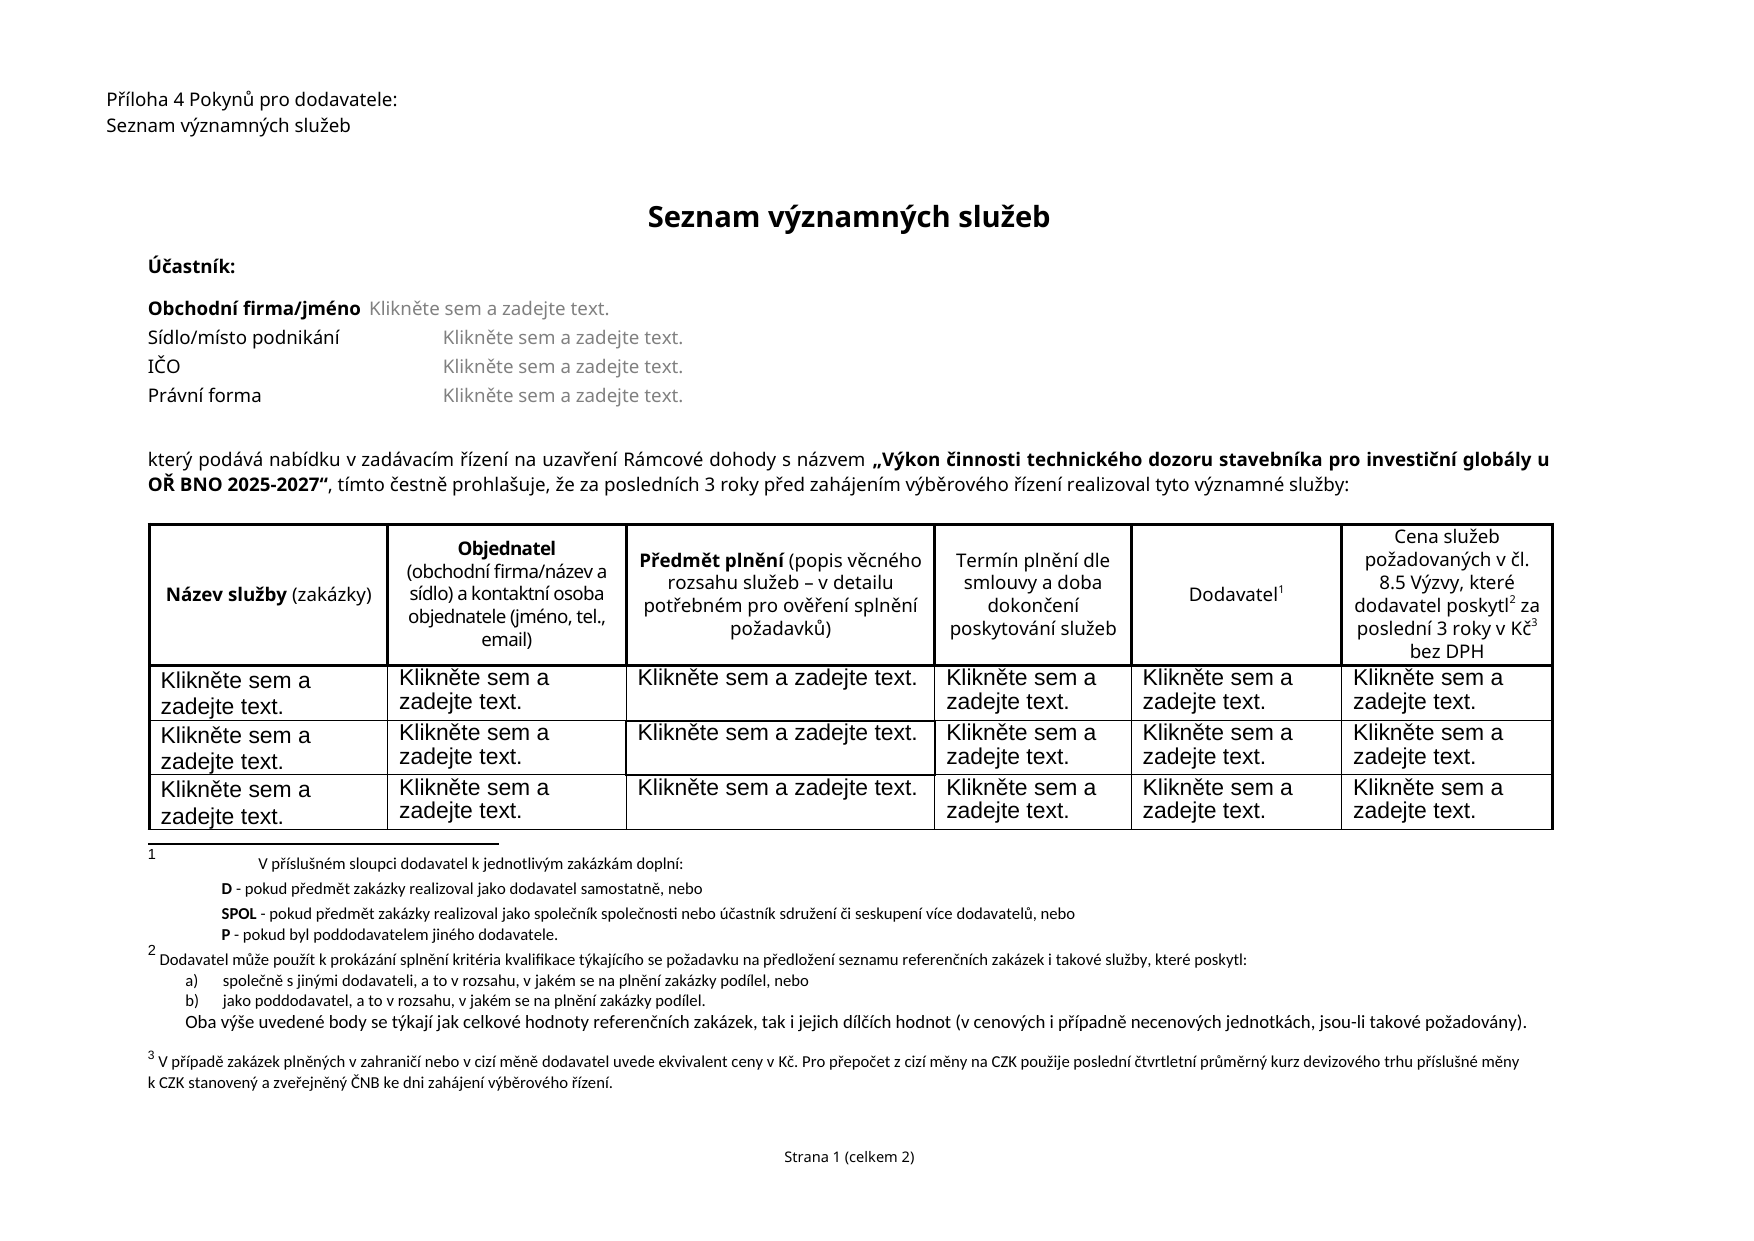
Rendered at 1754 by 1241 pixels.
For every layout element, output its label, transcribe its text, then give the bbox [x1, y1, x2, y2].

table_header Předmět plnění (popis věcného rozsahu služeb – v detailu potřebném pro ověření splnění požadavků) [628, 526, 933, 664]
text IČO [148, 350, 1551, 379]
table_header Dodavatel [1133, 526, 1340, 664]
table_header Termín plnění dle smlouvy a doba dokončení poskytování služeb [936, 526, 1130, 664]
text Sídlo/místo podnikání [148, 321, 1551, 350]
table_header Objednatel (obchodní firma/název a sídlo) a kontaktní osoba objednatele (jméno, tel., email) [389, 526, 625, 664]
title Seznam významných služeb [148, 196, 1551, 236]
text Účastník: [148, 249, 1551, 279]
table_header Název služby (zakázky) [151, 526, 386, 664]
text Právní forma [148, 379, 1551, 408]
text který podává nabídku v zadávacím řízení na uzavření Rámcové dohody s názvem „Výkon činnosti technického dozoru stavebníka pro investiční globály u OŘ BNO 2025-2027“, tímto čestně prohlašuje, že za posledních 3 roky před zahájením výběrového řízení realizoval tyto významné služby: [148, 446, 1551, 497]
text Obchodní firma/jméno [148, 292, 1551, 321]
table_header Cena služeb požadovaných v čl. 8.5 Výzvy, které dodavatel poskytl za poslední 3 roky v Kč bez DPH [1343, 526, 1551, 664]
